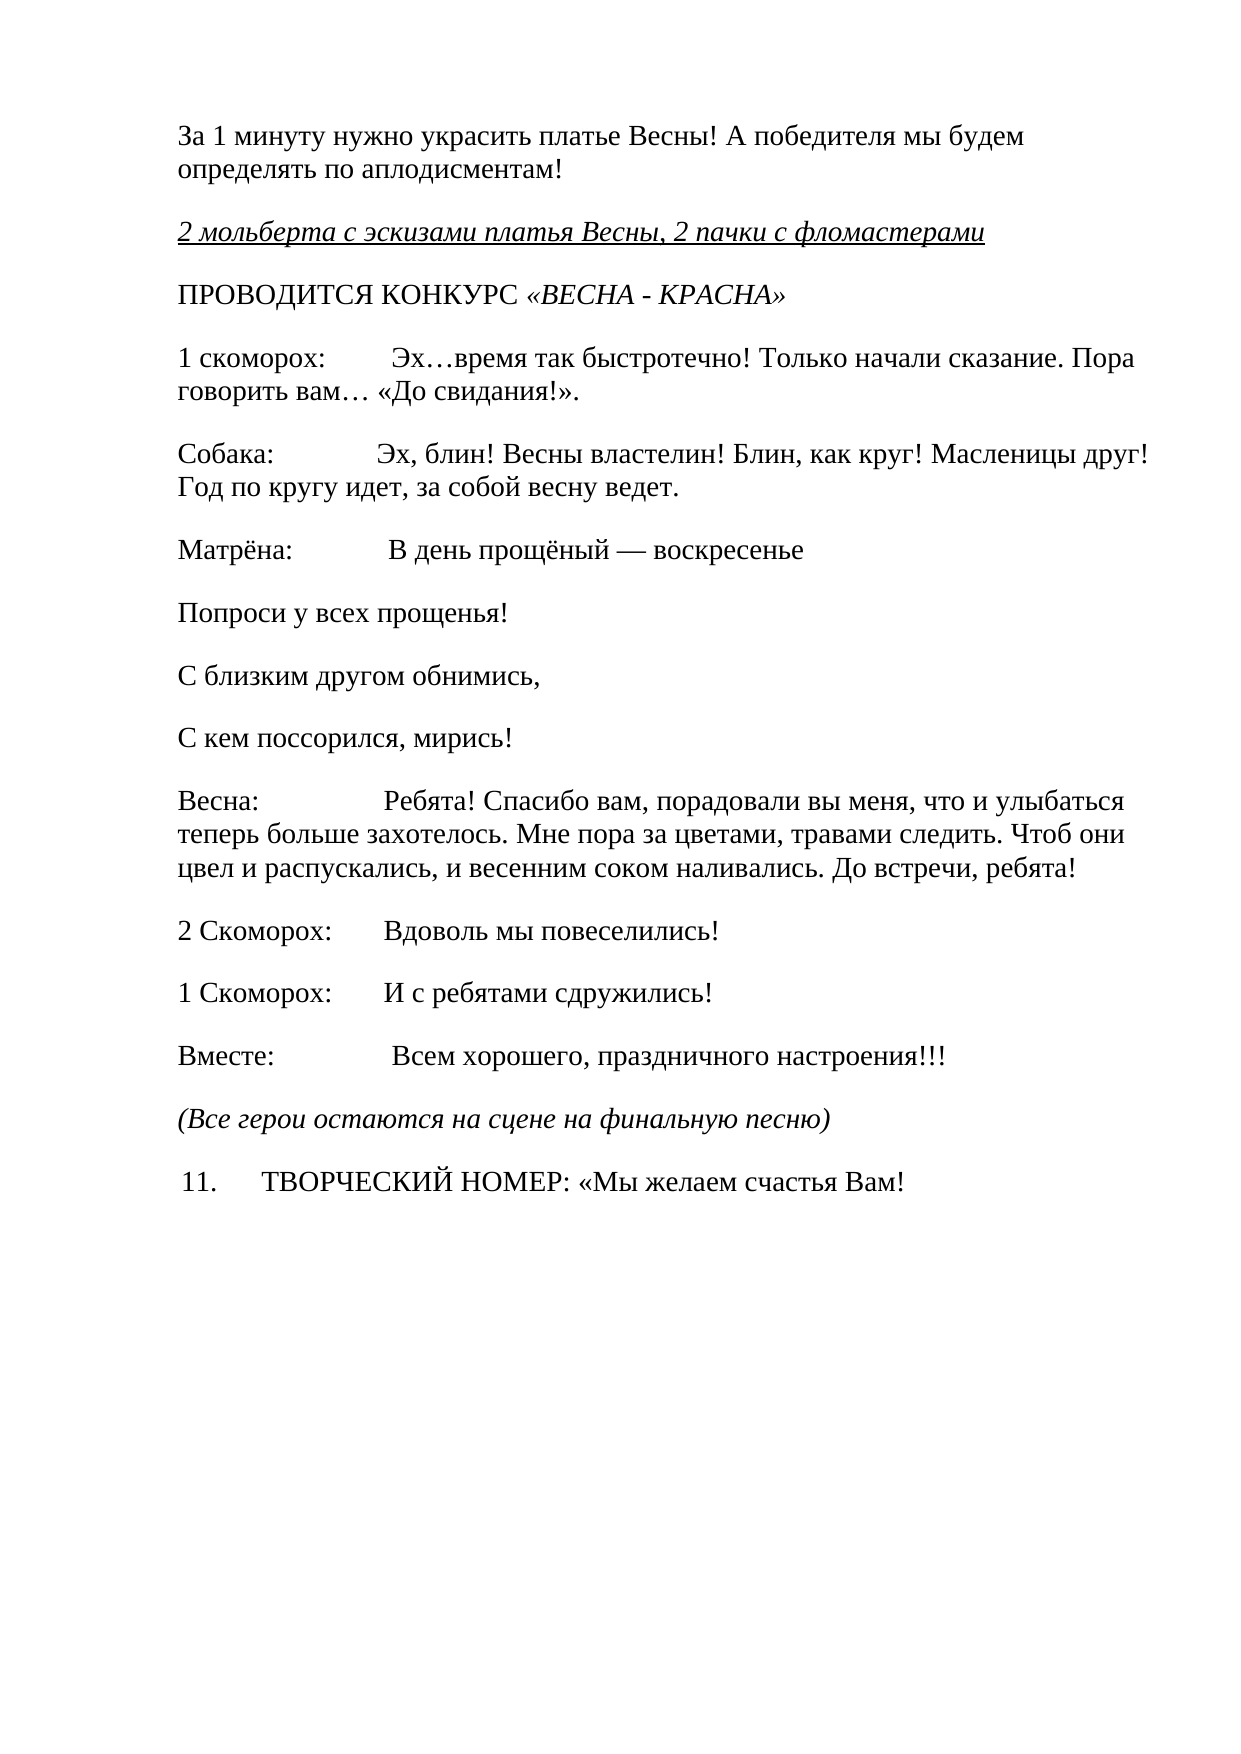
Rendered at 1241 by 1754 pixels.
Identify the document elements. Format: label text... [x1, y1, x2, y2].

text (Все герои остаются на сцене на финальную песню) [177, 1101, 1152, 1134]
text Попроси у всех прощенья! [177, 595, 1152, 628]
text С кем поссорился, мирись! [177, 720, 1152, 754]
text 2 Скоморох: Вдоволь мы повеселились! [177, 913, 1152, 946]
text Весна: Ребята! Спасибо вам, порадовали вы меня, что и улыбаться теперь больше захотелось. Мне пора за цветами, травами следить. Чтоб они цвел и распускались, и весенним соком наливались. До встречи, ребята! [177, 783, 1152, 884]
text За 1 минуту нужно украсить платье Весны! А победителя мы будем определять по аплодисментам! [177, 118, 1152, 185]
text ПРОВОДИТСЯ КОНКУРС «ВЕСНА - КРАСНА» [177, 277, 1152, 311]
text С близким другом обнимись, [177, 658, 1152, 691]
text Вместе: Всем хорошего, праздничного настроения!!! [177, 1038, 1152, 1072]
text Собака: Эх, блин! Весны властелин! Блин, как круг! Масленицы друг! Год по кругу идет, за собой весну ведет. [177, 436, 1152, 503]
text 1 скоморох: Эх…время так быстротечно! Только начали сказание. Пора говорить вам… «До свидания!». [177, 340, 1152, 407]
text 1 Скоморох: И с ребятами сдружились! [177, 976, 1152, 1009]
text Матрёна: В день прощёный — воскресенье [177, 532, 1152, 566]
text 2 мольберта с эскизами платья Весны, 2 пачки с фломастерами [177, 214, 1152, 248]
text 11. ТВОРЧЕСКИЙ НОМЕР: «Мы желаем счастья Вам! [177, 1164, 1152, 1197]
